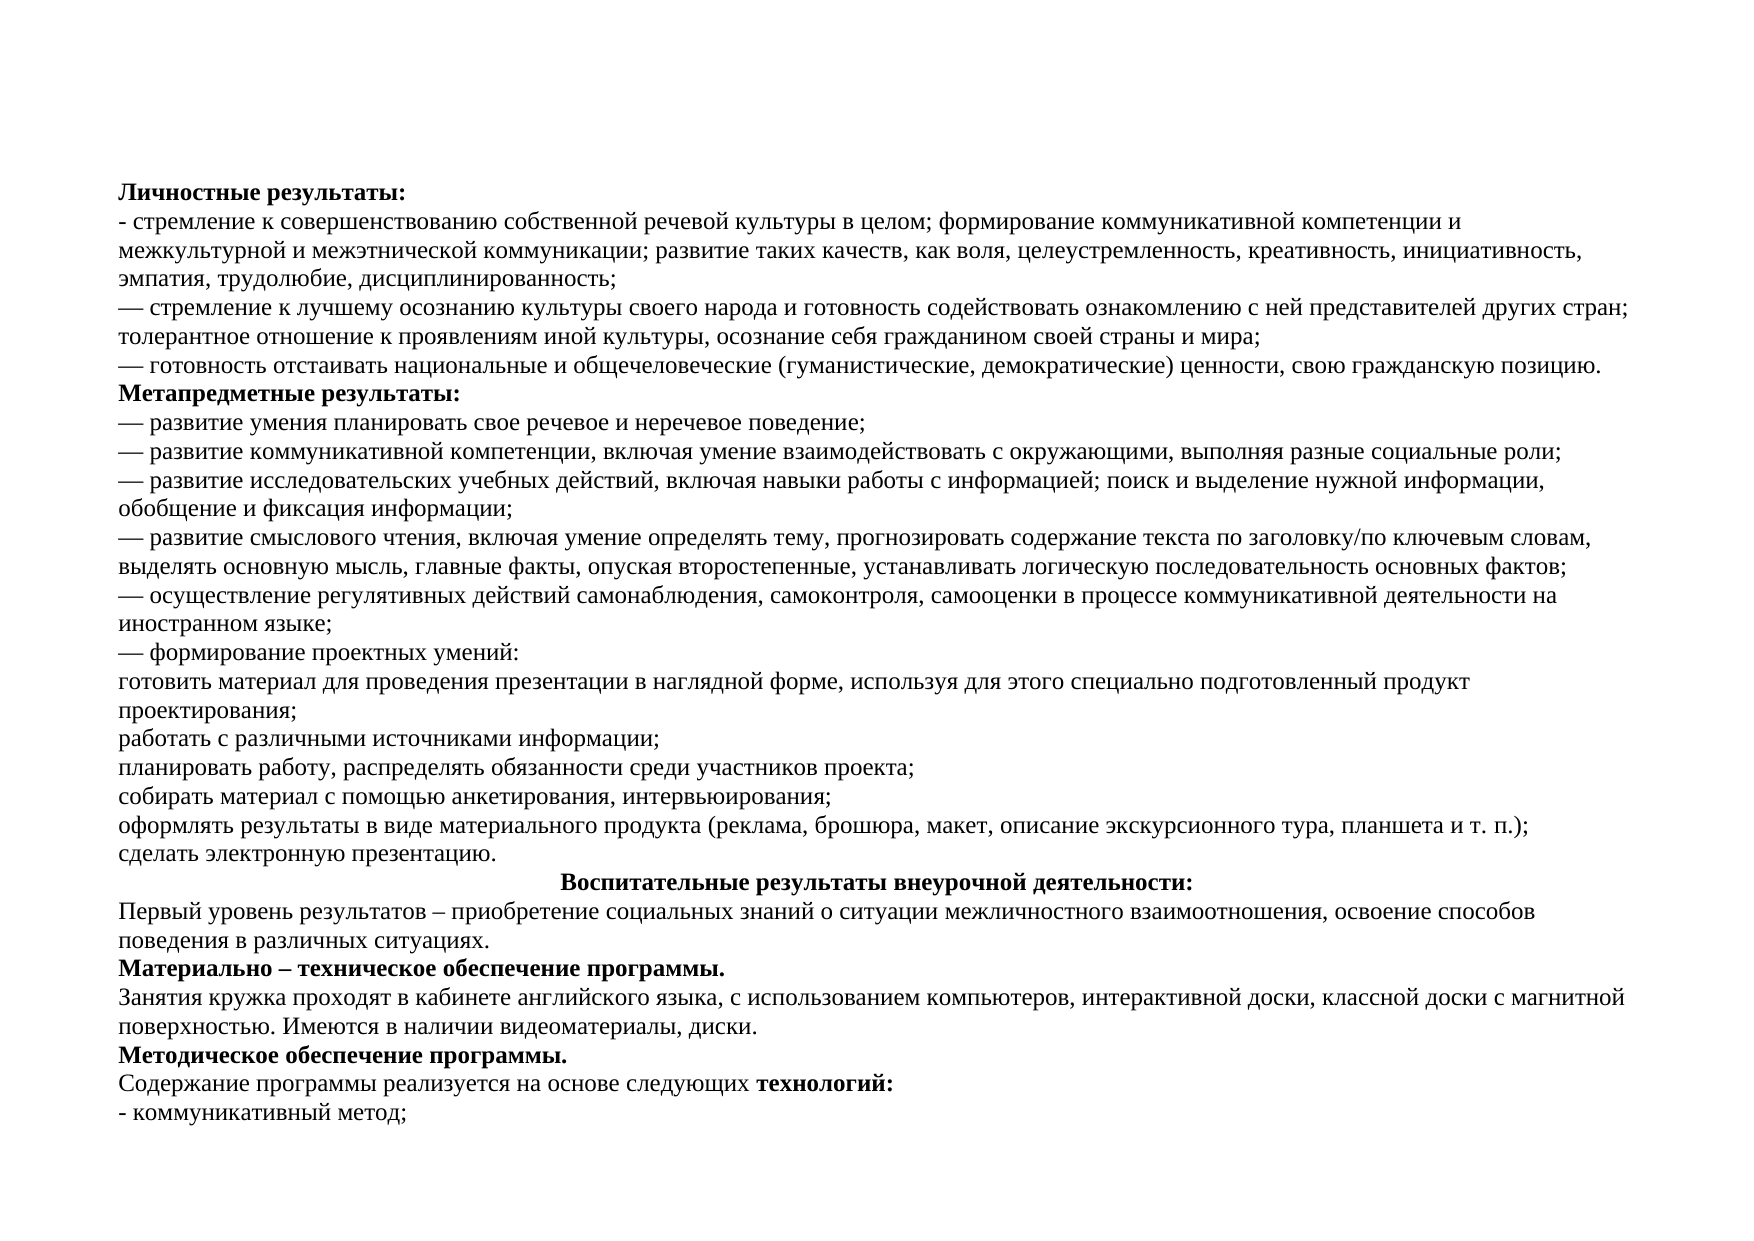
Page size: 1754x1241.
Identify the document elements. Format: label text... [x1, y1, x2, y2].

text Материально – техническое обеспечение программы. [118, 953, 1636, 982]
text — развитие исследовательских учебных действий, включая навыки работы с информацией; поиск и выделение нужной информации, обобщение и фиксация информации; [118, 465, 1636, 522]
text — формирование проектных умений: [118, 637, 1636, 666]
text Методическое обеспечение программы. [118, 1040, 1636, 1068]
text - коммуникативный метод; [118, 1097, 1636, 1126]
text — развитие умения планировать свое речевое и неречевое поведение; [118, 407, 1636, 436]
text оформлять результаты в виде материального продукта (реклама, брошюра, макет, описание экскурсионного тура, планшета и т. п.); [118, 810, 1636, 838]
text — готовность отстаивать национальные и общечеловеческие (гуманистические, демократические) ценности, свою гражданскую позицию. [118, 350, 1636, 378]
text Метапредметные результаты: [118, 378, 1636, 407]
text Личностные результаты: [118, 177, 1636, 206]
text готовить материал для проведения презентации в наглядной форме, используя для этого специально подготовленный продукт проектирования; [118, 666, 1636, 723]
text Занятия кружка проходят в кабинете английского языка, с использованием компьютеров, интерактивной доски, классной доски с магнитной поверхностью. Имеются в наличии видеоматериалы, диски. [118, 982, 1636, 1040]
text работать с различными источниками информации; [118, 723, 1636, 752]
text — стремление к лучшему осознанию культуры своего народа и готовность содействовать ознакомлению с ней представителей других стран; толерантное отношение к проявлениям иной культуры, осознание себя гражданином своей страны и мира; [118, 292, 1636, 350]
text - стремление к совершенствованию собственной речевой культуры в целом; формирование коммуникативной компетенции и межкультурной и межэтнической коммуникации; развитие таких качеств, как воля, целеустремленность, креативность, инициативность, эмпатия, трудолюбие, дисциплинированность; [118, 206, 1636, 292]
text — развитие смыслового чтения, включая умение определять тему, прогнозировать содержание текста по заголовку/по ключевым словам, выделять основную мысль, главные факты, опуская второстепенные, устанавливать логическую последовательность основных фактов; [118, 522, 1636, 580]
text планировать работу, распределять обязанности среди участников проекта; [118, 752, 1636, 781]
text — осуществление регулятивных действий самонаблюдения, самоконтроля, самооценки в процессе коммуникативной деятельности на иностранном языке; [118, 580, 1636, 637]
text Содержание программы реализуется на основе следующих технологий: [118, 1068, 1636, 1097]
text Воспитательные результаты внеурочной деятельности: [118, 867, 1636, 896]
text — развитие коммуникативной компетенции, включая умение взаимодействовать с окружающими, выполняя разные социальные роли; [118, 436, 1636, 465]
text собирать материал с помощью анкетирования, интервьюирования; [118, 781, 1636, 810]
text Первый уровень результатов – приобретение социальных знаний о ситуации межличностного взаимоотношения, освоение способов поведения в различных ситуациях. [118, 896, 1636, 953]
text сделать электронную презентацию. [118, 838, 1636, 867]
